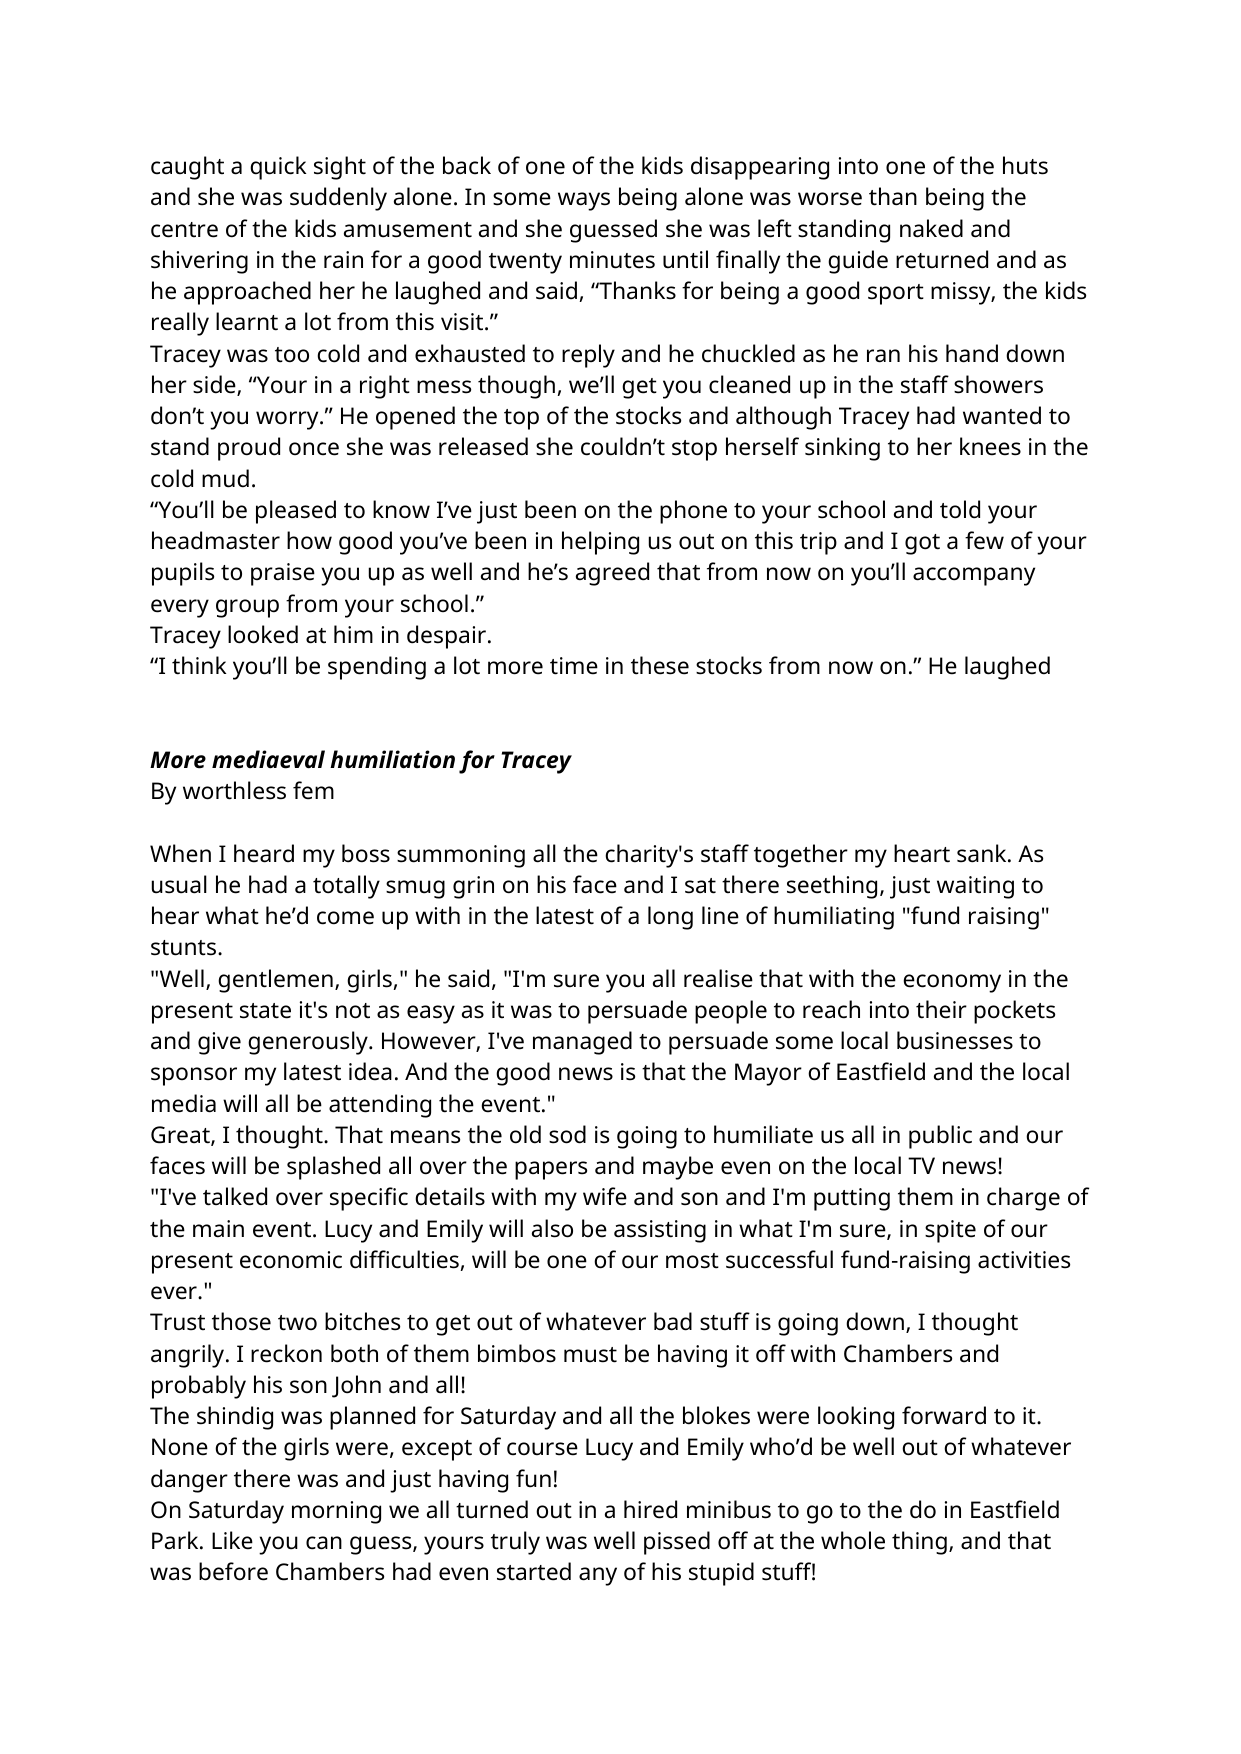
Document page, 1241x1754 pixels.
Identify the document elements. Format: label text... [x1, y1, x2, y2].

text On Saturday morning we all turned out in a hired minibus to go to the do in Eastfield Park. Like you can guess, yours truly was well pissed off at the whole thing, and that was before Chambers had even started any of his stupid stuff! [150, 1494, 1090, 1587]
text Trust those two bitches to get out of whatever bad stuff is going down, I thought angrily. I reckon both of them bimbos must be having it off with Chambers and probably his son John and all! [150, 1306, 1090, 1400]
text When I heard my boss summoning all the charity's staff together my heart sank. As usual he had a totally smug grin on his face and I sat there seething, just waiting to hear what he’d come up with in the latest of a long line of humiliating "fund raising" stunts. [150, 837, 1090, 962]
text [150, 150, 1090, 337]
text "I've talked over specific details with my wife and son and I'm putting them in charge of the main event. Lucy and Emily will also be assisting in what I'm sure, in spite of our present economic difficulties, will be one of our most successful fund-raising activities ever." [150, 1181, 1090, 1306]
text "Well, gentlemen, girls," he said, "I'm sure you all realise that with the economy in the present state it's not as easy as it was to persuade people to reach into their pockets and give generously. However, I've managed to persuade some local businesses to sponsor my latest idea. And the good news is that the Mayor of Eastfield and the local media will all be attending the event." [150, 962, 1090, 1119]
text “I think you’ll be spending a lot more time in these stocks from now on.” He laughed [150, 650, 1090, 681]
text By worthless fem [150, 775, 1090, 806]
text Tracey was too cold and exhausted to reply and he chuckled as he ran his hand down her side, “Your in a right mess though, we’ll get you cleaned up in the staff showers don’t you worry.” He opened the top of the stocks and although Tracey had wanted to stand proud once she was released she couldn’t stop herself sinking to her knees in the cold mud. [150, 337, 1090, 494]
text “You’ll be pleased to know I’ve just been on the phone to your school and told your headmaster how good you’ve been in helping us out on this trip and I got a few of your pupils to praise you up as well and he’s agreed that from now on you’ll accompany every group from your school.” [150, 494, 1090, 619]
text More mediaeval humiliation for Tracey [150, 744, 1090, 775]
text The shindig was planned for Saturday and all the blokes were looking forward to it. None of the girls were, except of course Lucy and Emily who’d be well out of whatever danger there was and just having fun! [150, 1400, 1090, 1494]
text Great, I thought. That means the old sod is going to humiliate us all in public and our faces will be splashed all over the papers and maybe even on the local TV news! [150, 1119, 1090, 1181]
text Tracey looked at him in despair. [150, 619, 1090, 650]
